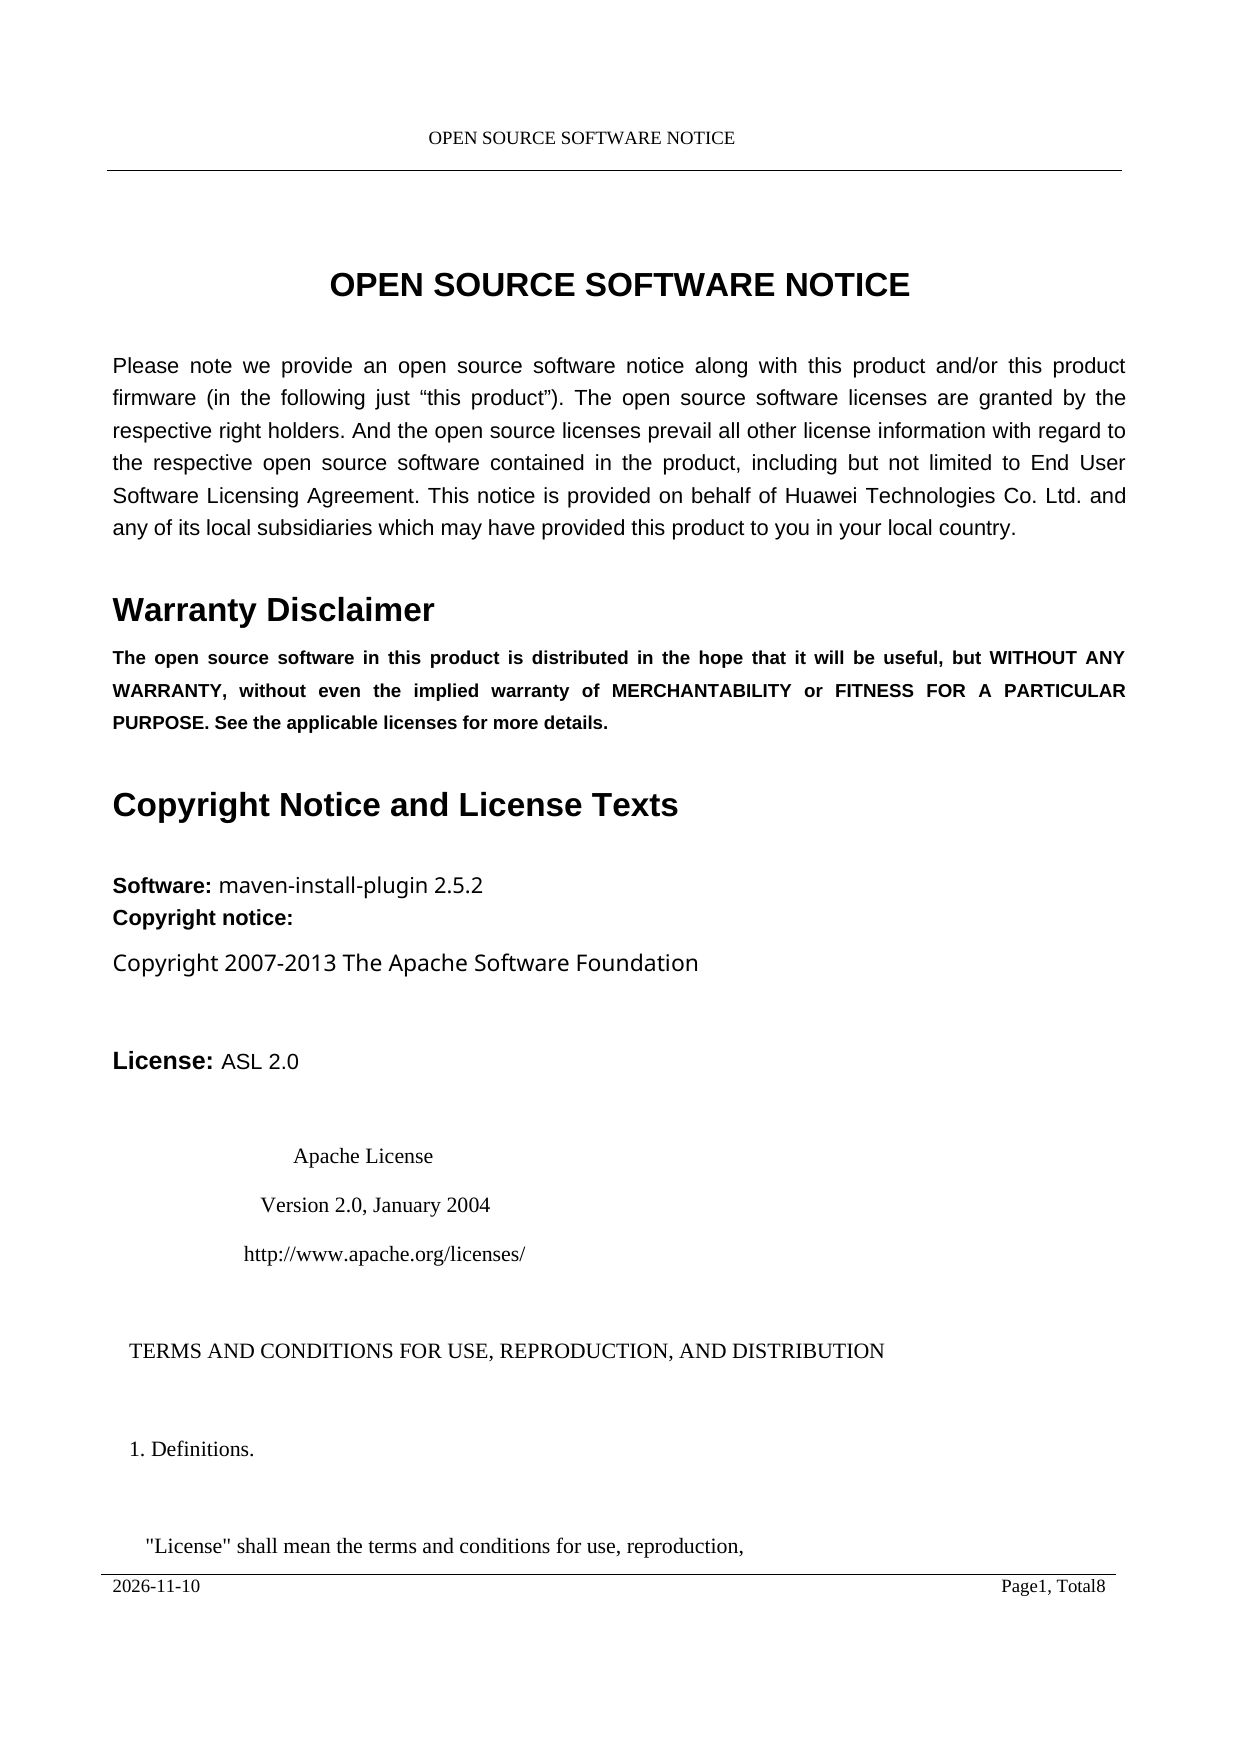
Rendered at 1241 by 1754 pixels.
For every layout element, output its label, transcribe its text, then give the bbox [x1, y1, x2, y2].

text Warranty Disclaimer [112, 576, 1128, 641]
text OPEN SOURCE SOFTWARE NOTICE [112, 251, 1128, 316]
text Copyright 2007-2013 The Apache Software Foundation [112, 947, 1128, 1028]
text Copyright Notice and License Texts [112, 771, 1128, 836]
text Copyright notice: [112, 901, 1128, 934]
text The open source software in this product is distributed in the hope that it will be useful, but WITHOUT ANY WARRANTY, without even the implied warranty of MERCHANTABILITY or FITNESS FOR A PARTICULAR PURPOSE. See the applicable licenses for more details. [112, 641, 1128, 739]
text Please note we provide an open source software notice along with this product and/or this product firmware (in the following just “this product”). The open source software licenses are granted by the respective right holders. And the open source licenses prevail all other license information with regard to the respective open source software contained in the product, including but not limited to End User Software Licensing Agreement. This notice is provided on behalf of Huawei Technologies Co. Ltd. and any of its local subsidiaries which may have provided this product to you in your local country. [112, 349, 1128, 544]
text Software: maven-install-plugin 2.5.2 [112, 869, 1128, 901]
text License: ASL 2.0 [112, 1044, 1128, 1077]
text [112, 1091, 1128, 1562]
